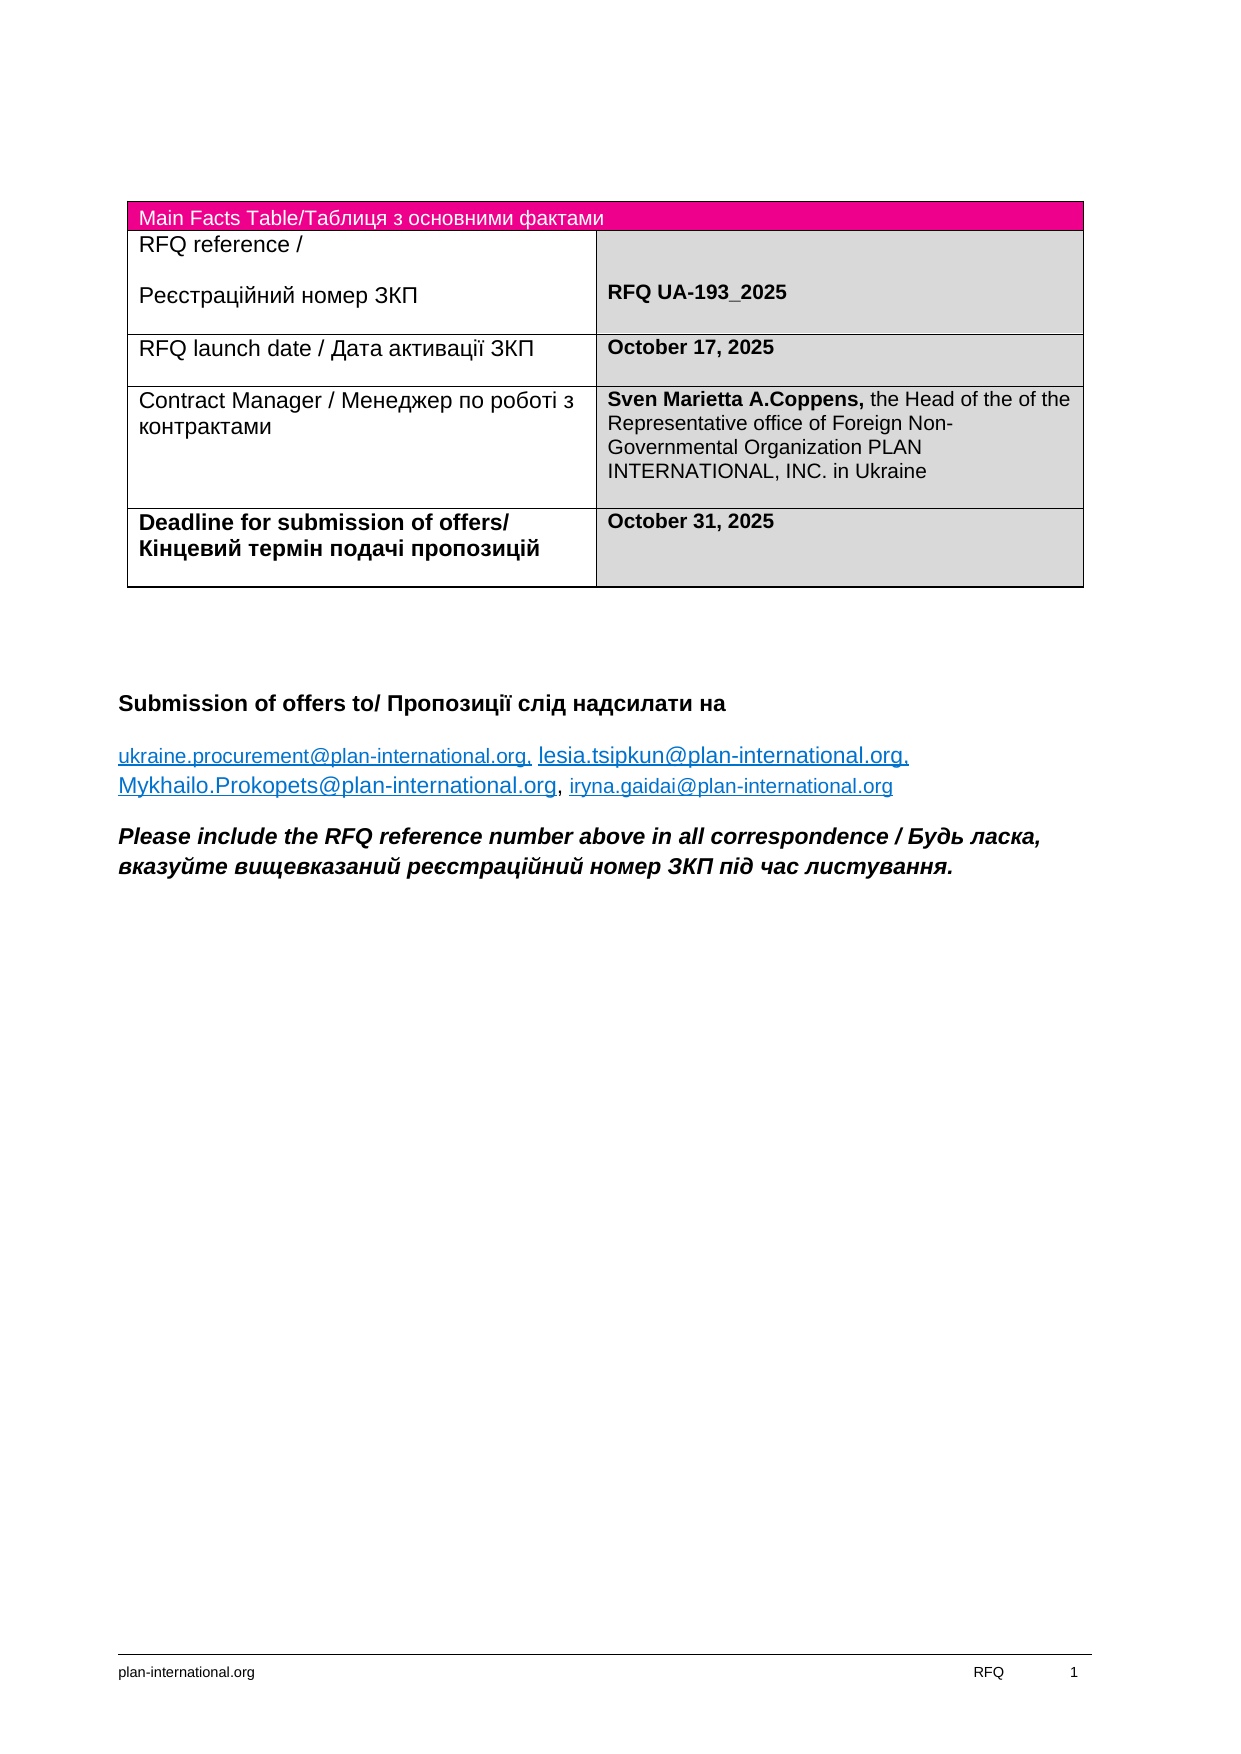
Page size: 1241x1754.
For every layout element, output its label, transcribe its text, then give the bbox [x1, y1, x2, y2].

table_cell RFQ reference / Реєстраційний номер ЗКП [128, 231, 596, 333]
table_cell Deadline for submission of offers/ Кінцевий термін подачі пропозицій [128, 509, 596, 586]
text Submission of offers to/ Пропозиції слід надсилати на [118, 690, 1092, 717]
table_cell RFQ UA-193_2025 [597, 231, 1083, 333]
text ukraine.procurement@plan-international.org, lesia.tsipkun@plan-international.org, Mykhailo.Prokopets@plan-international.org, iryna.gaidai@plan-international.org [118, 742, 1092, 798]
table_header Main Facts Table/Таблиця з основними фактами [128, 202, 1083, 230]
table_cell RFQ launch date / Дата активації ЗКП [128, 335, 596, 386]
table_cell October 31, 2025 [597, 509, 1083, 586]
text Please include the RFQ reference number above in all correspondence / Будь ласка, вказуйте вищевказаний реєстраційний номер ЗКП під час листування. [118, 823, 1092, 879]
table_cell Contract Manager / Менеджер по роботі з контрактами [128, 387, 596, 508]
table_cell Sven Marietta A.Coppens, the Head of the of the Representative office of Foreign Non-Governmental Organization PLAN INTERNATIONAL, INC. in Ukraine [597, 387, 1083, 508]
table_cell October 17, 2025 [597, 335, 1083, 386]
